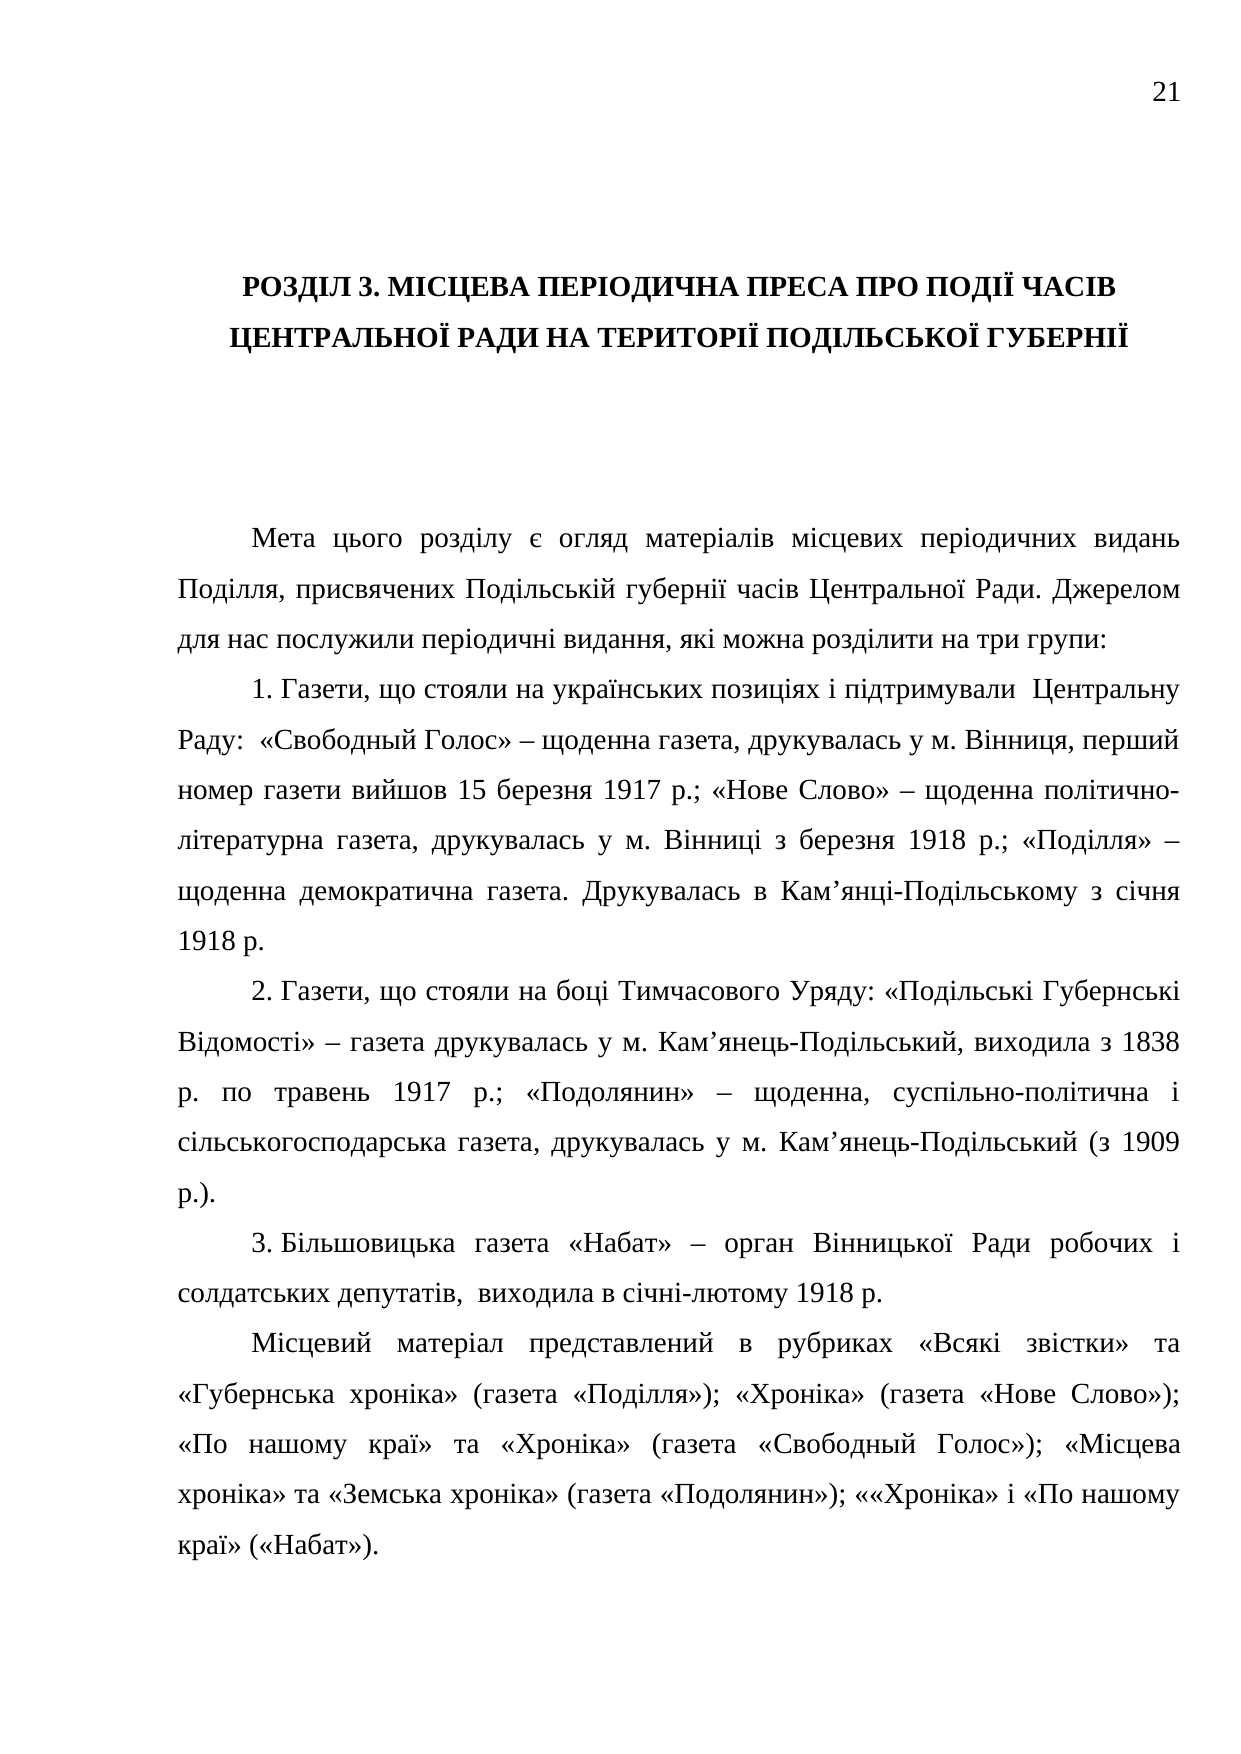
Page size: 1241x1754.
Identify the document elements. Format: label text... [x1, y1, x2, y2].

list Газети, що стояли на боці Тимчасового Уряду: «Подільські Губернські Відомості» – газета друкувалась у м. Кам’янець-Подільський, виходила з 1838 р. по травень 1917 р.; «Подолянин» – щоденна, суспільно-політична і сільськогосподарська газета, друкувалась у м. Кам’янець-Подільський (з 1909 р.). [177, 973, 1181, 1208]
text РОЗДІЛ 3. МІСЦЕВА ПЕРІОДИЧНА ПРЕСА ПРО ПОДІЇ ЧАСІВ ЦЕНТРАЛЬНОЇ РАДИ НА ТЕРИТОРІЇ ПОДІЛЬСЬКОЇ ГУБЕРНІЇ [177, 269, 1181, 353]
text Місцевий матеріал представлений в рубриках «Всякі звістки» та «Губернська хроніка» (газета «Поділля»); «Хроніка» (газета «Нове Слово»); «По нашому краї» та «Хроніка» (газета «Свободный Голос»); «Місцева хроніка» та «Земська хроніка» (газета «Подолянин»); ««Хроніка» і «По нашому краї» («Набат»). [177, 1326, 1181, 1560]
list Більшовицька газета «Набат» – орган Вінницької Ради робочих і солдатських депутатів, виходила в січні-лютому 1918 р. [177, 1225, 1181, 1309]
list Газети, що стояли на українських позиціях і підтримували Центральну Раду: «Свободный Голос» – щоденна газета, друкувалась у м. Вінниця, перший номер газети вийшов 15 березня 1917 р.; «Нове Слово» – щоденна політично-літературна газета, друкувалась у м. Вінниці з березня 1918 р.; «Поділля» – щоденна демократична газета. Друкувалась в Кам’янці-Подільському з січня 1918 р. [177, 672, 1181, 957]
text Мета цього розділу є огляд матеріалів місцевих періодичних видань Поділля, присвячених Подільській губернії часів Центральної Ради. Джерелом для нас послужили періодичні видання, які можна розділити на три групи: [177, 521, 1181, 655]
